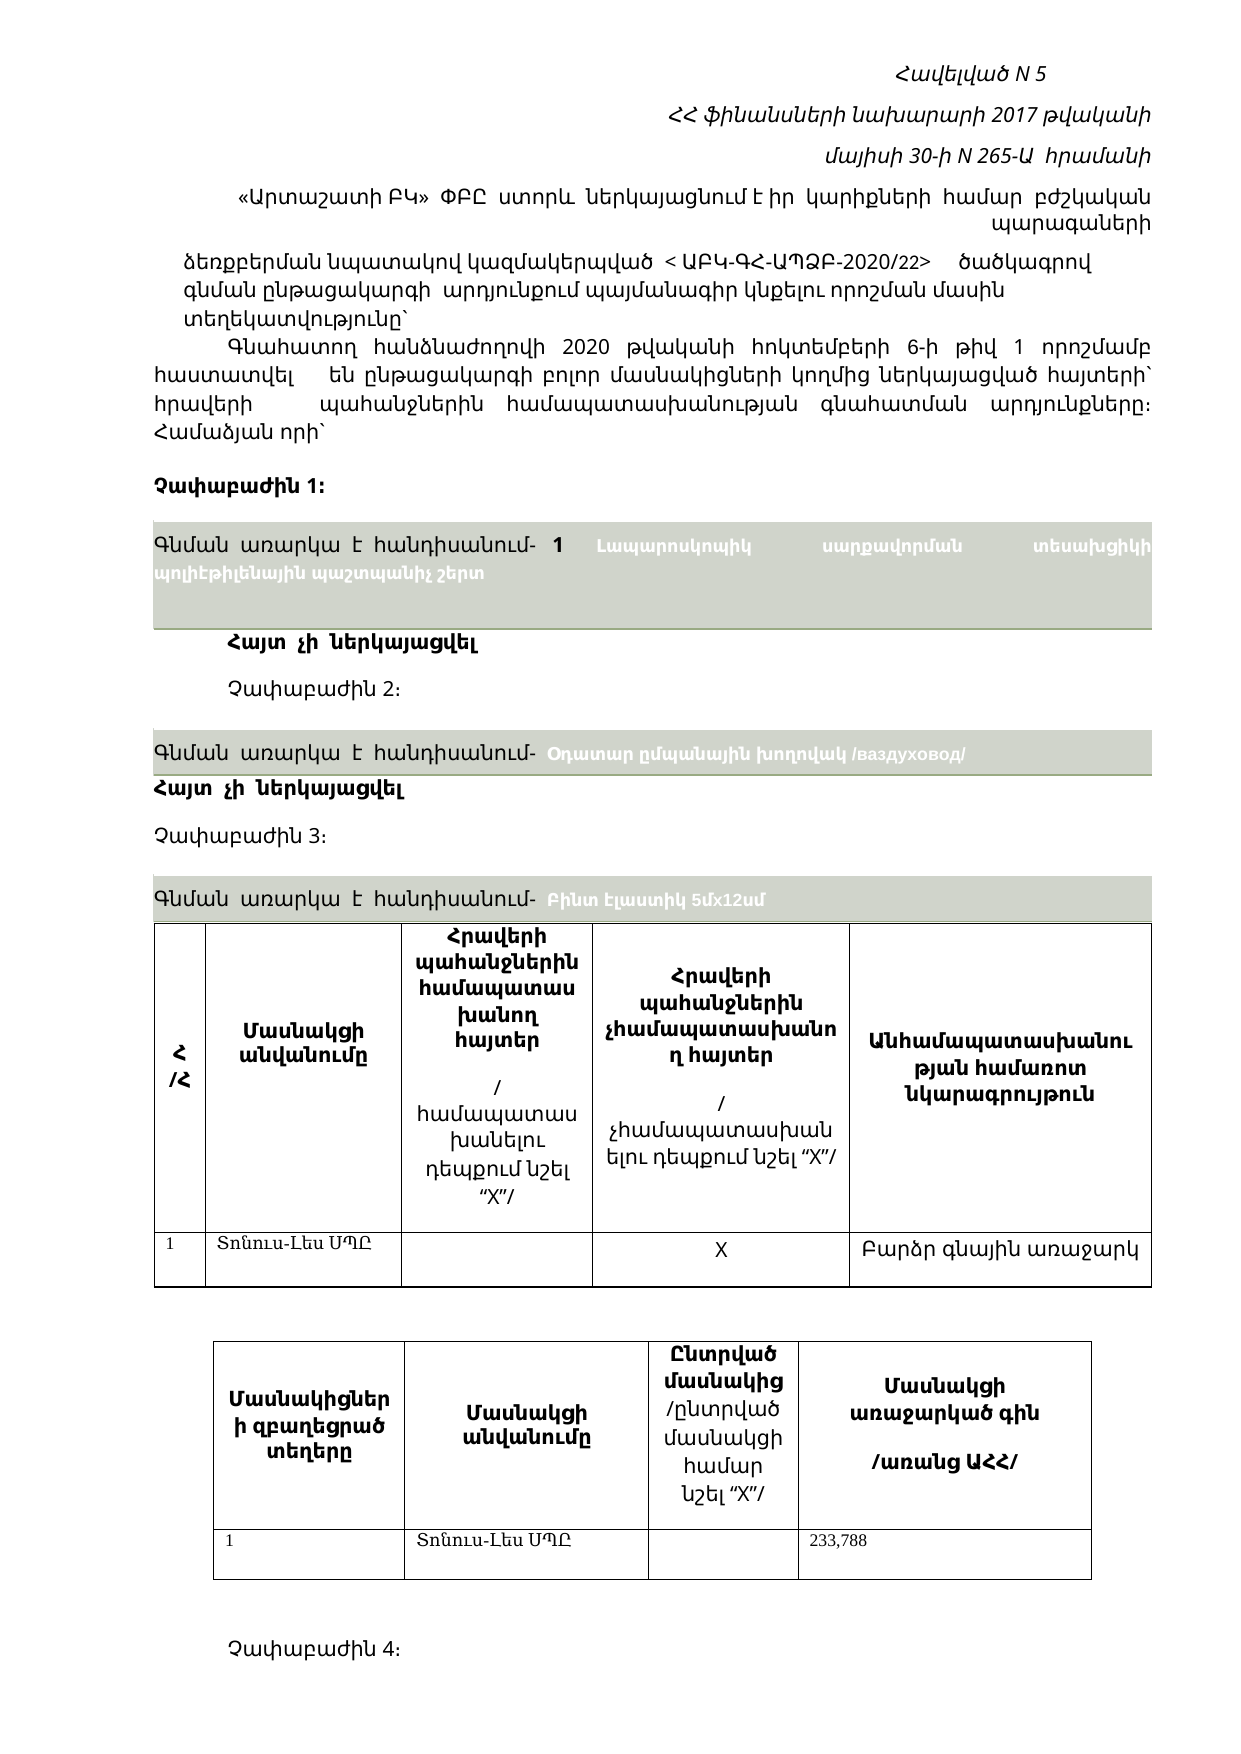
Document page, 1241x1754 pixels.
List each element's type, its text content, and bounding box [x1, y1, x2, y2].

text Չափաբաժին 2։ [153, 674, 1152, 703]
text Չափաբաժին 3։ [153, 821, 1152, 849]
table_cell Տոնուս-Լես ՍՊԸ [405, 1530, 648, 1579]
table_header Մասնակցի անվանումը [206, 924, 401, 1232]
text Գնման առարկա է հանդիսանում- 1 Լապարոսկոպիկ սարքավորման տեսախցիկի պոլիէթիլենային պաշտպանիչ շերտ [153, 521, 1152, 581]
table_cell Տոնուս-Լես ՍՊԸ [206, 1233, 401, 1286]
text Չափաբաժին 4։ [153, 1634, 1152, 1662]
table_header Մասնակցի առաջարկած գին /առանց ԱՀՀ/ [799, 1342, 1091, 1529]
table_header Հրավերի պահանջներին համապատասխանող հայտեր /համապատասխանելու դեպքում նշել “X”/ [402, 924, 592, 1232]
text Հայտ չի ներկայացվել [153, 776, 1152, 800]
text Գնահատող հանձնաժողովի 2020 թվականի հոկտեմբերի 6-ի թիվ 1 որոշմամբ հաստատվել են ընթացակարգի բոլոր մասնակիցների կողմից ներկայացված հայտերի` հրավերի պահանջներին համապատասխանության գնահատման արդյունքները։ Համաձյան որի` [153, 332, 1152, 446]
text Հայտ չի ներկայացվել [153, 629, 1152, 653]
table_header Հ/Հ [155, 924, 205, 1232]
table_cell 1 [155, 1233, 205, 1286]
text ՀՀ ֆինանսների նախարարի 2017 թվականի [153, 100, 1152, 128]
text Չափաբաժին 1։ [153, 471, 1152, 499]
text Գնման առարկա է հանդիսանում- Օդատար ըմպանային խողովակ /ваздуховод/ [153, 729, 1152, 776]
table_cell X [593, 1233, 849, 1286]
table_header Անհամապատասխանության համառոտ նկարագրույթուն [850, 924, 1151, 1232]
table_cell [649, 1530, 798, 1579]
text «Արտաշատի ԲԿ» ՓԲԸ ստորև ներկայացնում է իր կարիքների համար բժշկական պարագաների [153, 182, 1152, 234]
text ձեռքբերման նպատակով կազմակերպված < ԱԲԿ-ԳՀ-ԱՊՁԲ-2020/22> ծածկագրով գնման ընթացակարգի արդյունքում պայմանագիր կնքելու որոշման մասին տեղեկատվությունը` [183, 247, 1152, 332]
table_cell 233,788 [799, 1530, 1091, 1579]
table_header Ընտրված մասնակից /ընտրված մասնակցի համար նշել “X”/ [649, 1342, 798, 1529]
table_header Մասնակցի անվանումը [405, 1342, 648, 1529]
table_cell 1 [214, 1530, 404, 1579]
table_header Մասնակիցների զբաղեցրած տեղերը [214, 1342, 404, 1529]
table_cell [402, 1233, 592, 1286]
table_cell Բարձր գնային առաջարկ [850, 1233, 1151, 1286]
text Գնման առարկա է հանդիսանում- Բինտ էլաստիկ 5մx12սմ [153, 875, 1152, 922]
table_header Հրավերի պահանջներին չհամապատասխանող հայտեր /չհամապատասխանելու դեպքում նշել “X”/ [593, 924, 849, 1232]
text մայիսի 30-ի N 265-Ա հրամանի [153, 141, 1152, 169]
text Հավելված N 5 [153, 59, 1152, 87]
